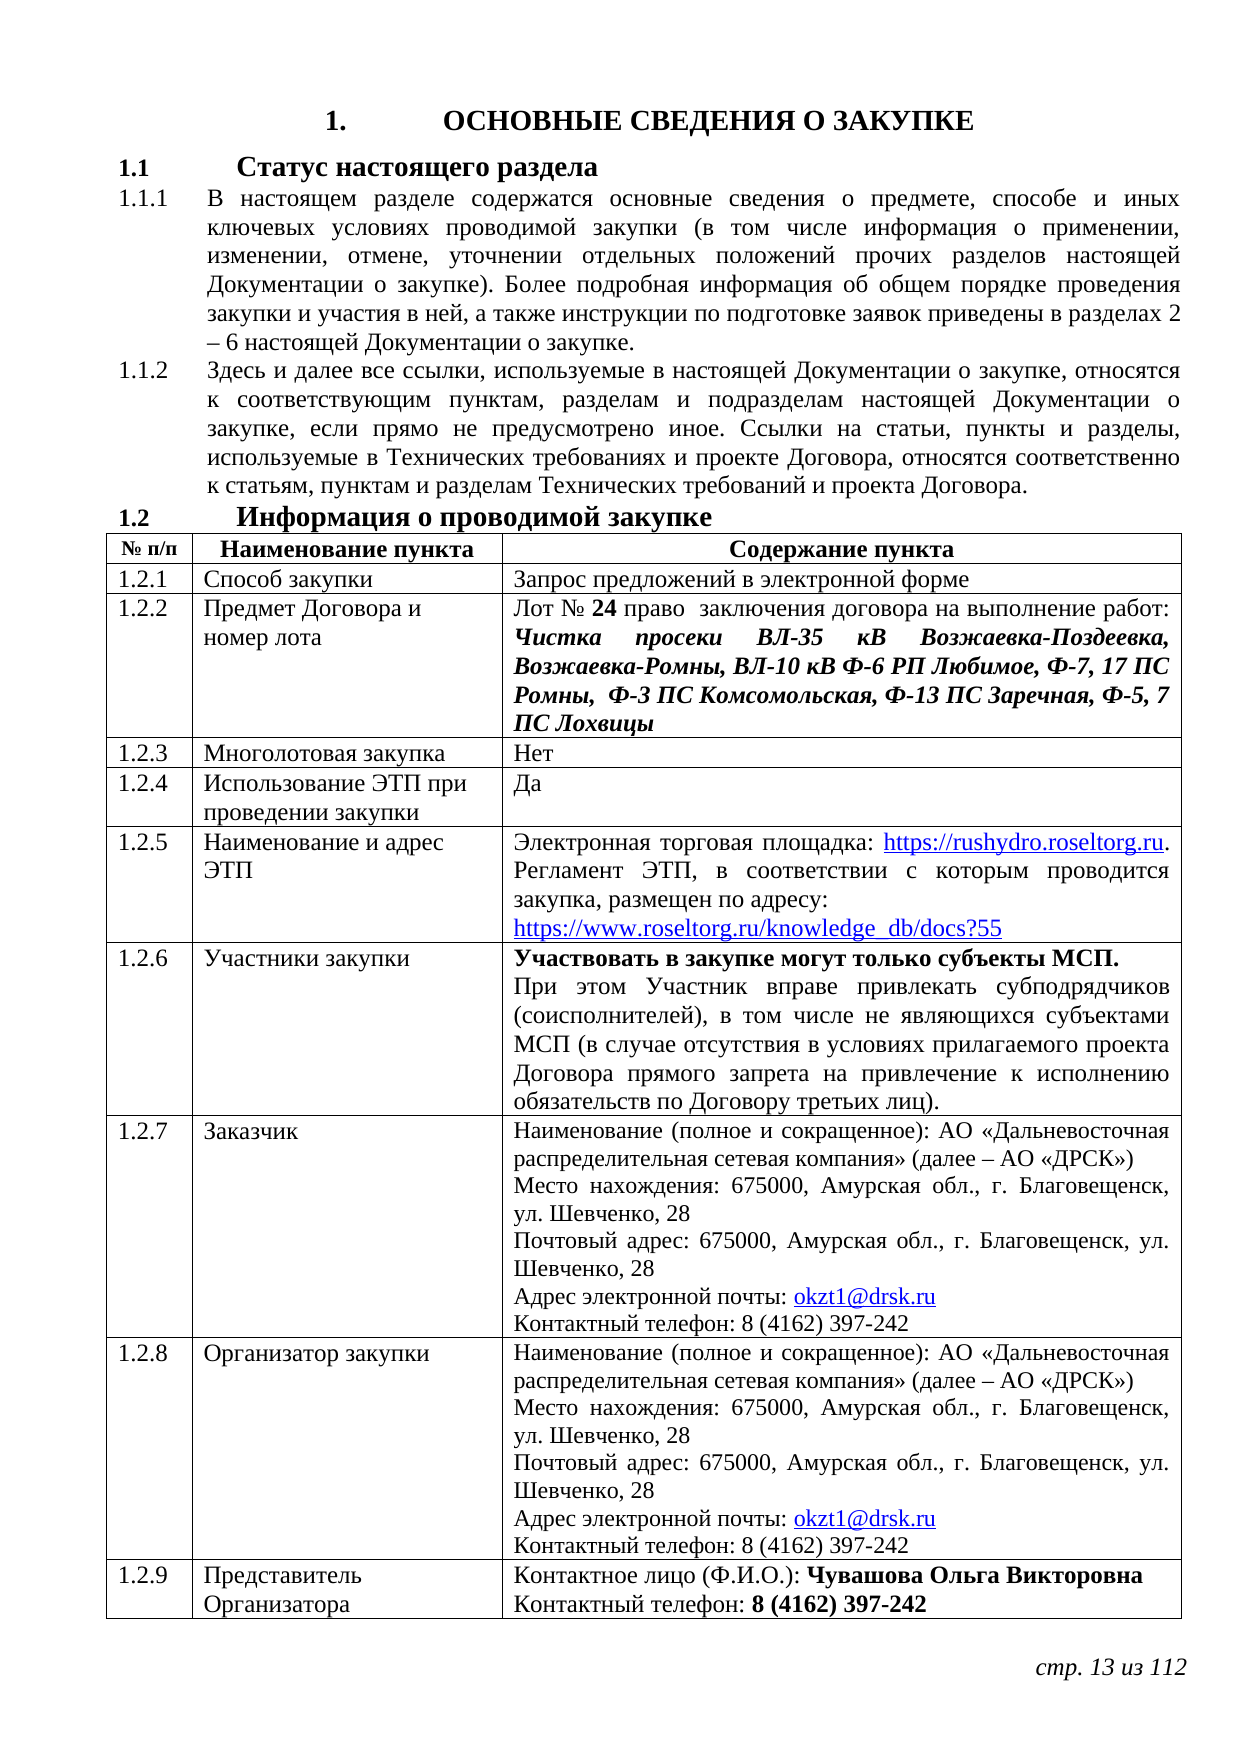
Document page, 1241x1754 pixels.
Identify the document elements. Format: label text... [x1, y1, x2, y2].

table_cell [107, 943, 192, 1115]
table_cell Нет [503, 738, 1181, 767]
table_cell Использование ЭТП при проведении закупки [193, 768, 502, 826]
table_cell Многолотовая закупка [193, 738, 502, 767]
table_cell Заказчик [193, 1116, 502, 1337]
table_cell Запрос предложений в электронной форме [503, 564, 1181, 592]
subtitle Статус настоящего раздела [118, 149, 1181, 183]
table_cell Способ закупки [193, 564, 502, 592]
table_cell [107, 594, 192, 737]
table_cell [107, 1560, 192, 1617]
list Здесь и далее все ссылки, используемые в настоящей Документации о закупке, относятся к соответствующим пунктам, разделам и подразделам настоящей Документации о закупке, если прямо не предусмотрено иное. Ссылки на статьи, пункты и разделы, используемые в Технических требованиях и проекте Договора, относятся соответственно к статьям, пунктам и разделам Технических требований и проекта Договора. [118, 356, 1181, 499]
table_cell [107, 564, 192, 592]
table_header Наименование пункта [193, 534, 502, 563]
subtitle ОСНОВНЫЕ СВЕДЕНИЯ О ЗАКУПКЕ [118, 103, 1181, 137]
table_header № п/п [107, 534, 192, 563]
table_cell Участвовать в закупке могут только субъекты МСП. При этом Участник вправе привлекать субподрядчиков (соисполнителей), в том числе не являющихся субъектами МСП (в случае отсутствия в условиях прилагаемого проекта Договора прямого запрета на привлечение к исполнению обязательств по Договору третьих лиц). [503, 943, 1181, 1115]
table_cell [107, 738, 192, 767]
table_cell [107, 1116, 192, 1337]
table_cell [503, 1560, 1181, 1617]
table_cell [107, 768, 192, 826]
table_cell Электронная торговая площадка: https://rushydro.roseltorg.ru. Регламент ЭТП, в соответствии с которым проводится закупка, размещен по адресу: https://www.roseltorg.ru/knowledge_db/docs?55 [503, 827, 1181, 942]
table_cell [193, 1560, 502, 1617]
table_cell Наименование (полное и сокращенное): АО «Дальневосточная распределительная сетевая компания» (далее – АО «ДРСК») Место нахождения: 675000, Амурская обл., г. Благовещенск, ул. Шевченко, 28 Почтовый адрес: 675000, Амурская обл., г. Благовещенск, ул. Шевченко, 28 Адрес электронной почты: okzt1@drsk.ru Контактный телефон: 8 (4162) 397-242 [503, 1116, 1181, 1337]
table_cell Предмет Договора и номер лота [193, 594, 502, 737]
subtitle Информация о проводимой закупке [118, 499, 1181, 533]
table_header Содержание пункта [503, 534, 1181, 563]
table_cell Да [503, 768, 1181, 826]
list В настоящем разделе содержатся основные сведения о предмете, способе и иных ключевых условиях проводимой закупки (в том числе информация о применении, изменении, отмене, уточнении отдельных положений прочих разделов настоящей Документации о закупке). Более подробная информация об общем порядке проведения закупки и участия в ней, а также инструкции по подготовке заявок приведены в разделах 2 – 6 настоящей Документации о закупке. [118, 183, 1181, 356]
table_cell Лот № 24 право заключения договора на выполнение работ: Чистка просеки ВЛ-35 кВ Возжаевка-Поздеевка, Возжаевка-Ромны, ВЛ-10 кВ Ф-6 РП Любимое, Ф-7, 17 ПС Ромны, Ф-3 ПС Комсомольская, Ф-13 ПС Заречная, Ф-5, 7 ПС Лохвицы [503, 594, 1181, 737]
table_cell [107, 1338, 192, 1559]
table_cell Участники закупки [193, 943, 502, 1115]
table_cell Организатор закупки [193, 1338, 502, 1559]
table_cell Наименование (полное и сокращенное): АО «Дальневосточная распределительная сетевая компания» (далее – АО «ДРСК») Место нахождения: 675000, Амурская обл., г. Благовещенск, ул. Шевченко, 28 Почтовый адрес: 675000, Амурская обл., г. Благовещенск, ул. Шевченко, 28 Адрес электронной почты: okzt1@drsk.ru Контактный телефон: 8 (4162) 397-242 [503, 1338, 1181, 1559]
table_cell [107, 827, 192, 942]
table_cell Наименование и адрес ЭТП [193, 827, 502, 942]
